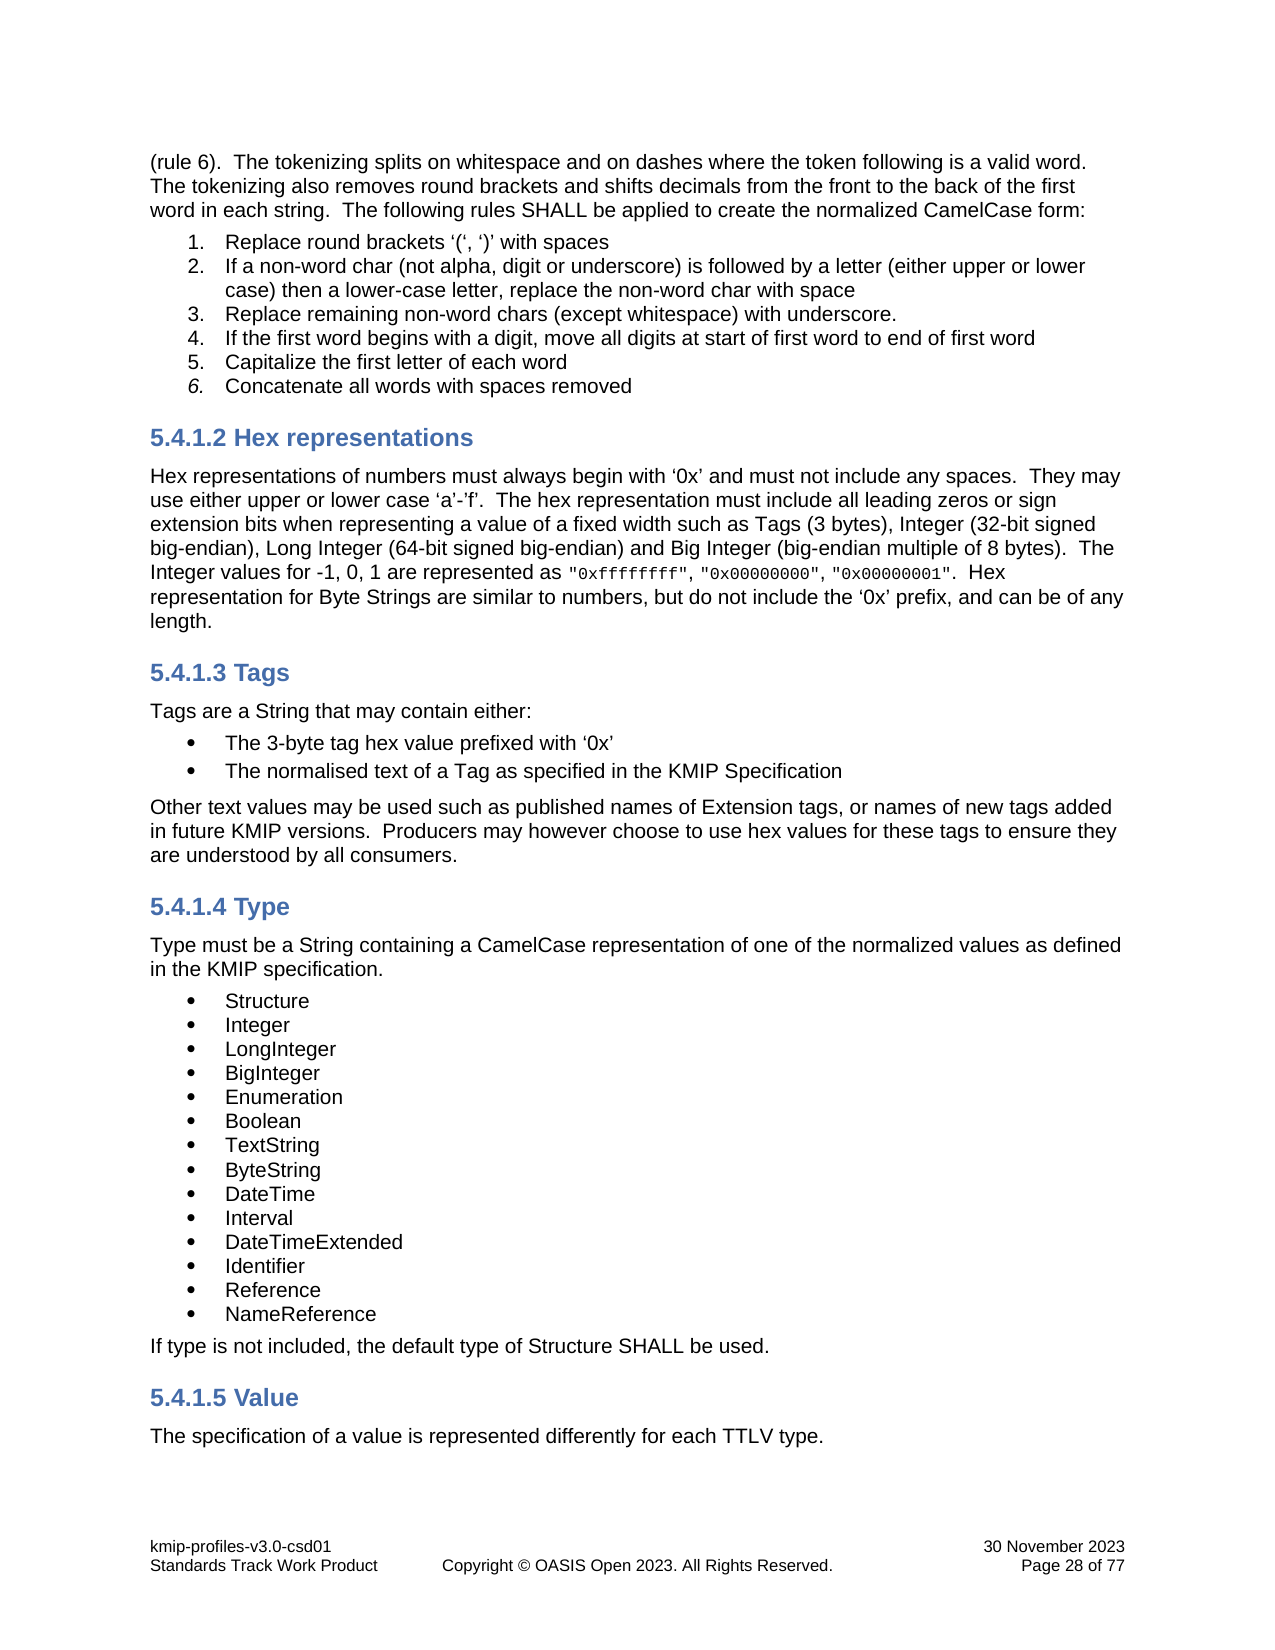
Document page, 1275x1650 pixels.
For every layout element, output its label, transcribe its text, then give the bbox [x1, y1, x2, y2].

list Replace round brackets ‘(‘, ‘)’ with spaces [187, 230, 1125, 254]
list The 3-byte tag hex value prefixed with ‘0x’ [187, 731, 1125, 755]
list Interval [187, 1206, 1125, 1229]
text Type must be a String containing a CamelCase representation of one of the normalized values as defined in the KMIP specification. [150, 933, 1125, 981]
subtitle Hex representations [150, 423, 1125, 452]
list Structure [187, 989, 1125, 1013]
subtitle Value [150, 1383, 1125, 1412]
list Boolean [187, 1109, 1125, 1133]
list If the first word begins with a digit, move all digits at start of first word to end of first word [187, 326, 1125, 350]
text The specification of a value is represented differently for each TTLV type. [150, 1424, 1125, 1448]
list Identifier [187, 1254, 1125, 1278]
list NameReference [187, 1302, 1125, 1326]
list BigInteger [187, 1061, 1125, 1085]
list Concatenate all words with spaces removed [187, 374, 1125, 398]
subtitle Tags [150, 657, 1125, 686]
text Other text values may be used such as published names of Extension tags, or names of new tags added in future KMIP versions. Producers may however choose to use hex values for these tags to ensure they are understood by all consumers. [150, 794, 1125, 866]
list Replace remaining non-word chars (except whitespace) with underscore. [187, 302, 1125, 326]
list TextString [187, 1133, 1125, 1157]
list If a non-word char (not alpha, digit or underscore) is followed by a letter (either upper or lower case) then a lower-case letter, replace the non-word char with space [187, 254, 1125, 302]
list Integer [187, 1013, 1125, 1037]
list The normalised text of a Tag as specified in the KMIP Specification [187, 759, 1125, 783]
list Reference [187, 1278, 1125, 1302]
list DateTimeExtended [187, 1229, 1125, 1254]
list Enumeration [187, 1085, 1125, 1109]
text If type is not included, the default type of Structure SHALL be used. [150, 1334, 1125, 1358]
text Tags are a String that may contain either: [150, 699, 1125, 723]
list DateTime [187, 1181, 1125, 1206]
subtitle Type [150, 891, 1125, 920]
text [150, 150, 1125, 222]
list ByteString [187, 1157, 1125, 1181]
list Capitalize the first letter of each word [187, 350, 1125, 374]
text Hex representations of numbers must always begin with ‘0x’ and must not include any spaces. They may use either upper or lower case ‘a’-’f’. The hex representation must include all leading zeros or sign extension bits when representing a value of a fixed width such as Tags (3 bytes), Integer (32-bit signed big-endian), Long Integer (64-bit signed big-endian) and Big Integer (big-endian multiple of 8 bytes). The Integer values for -1, 0, 1 are represented as "0xffffffff", "0x00000000", "0x00000001". Hex representation for Byte Strings are similar to numbers, but do not include the ‘0x’ prefix, and can be of any length. [150, 464, 1125, 632]
list LongInteger [187, 1037, 1125, 1061]
